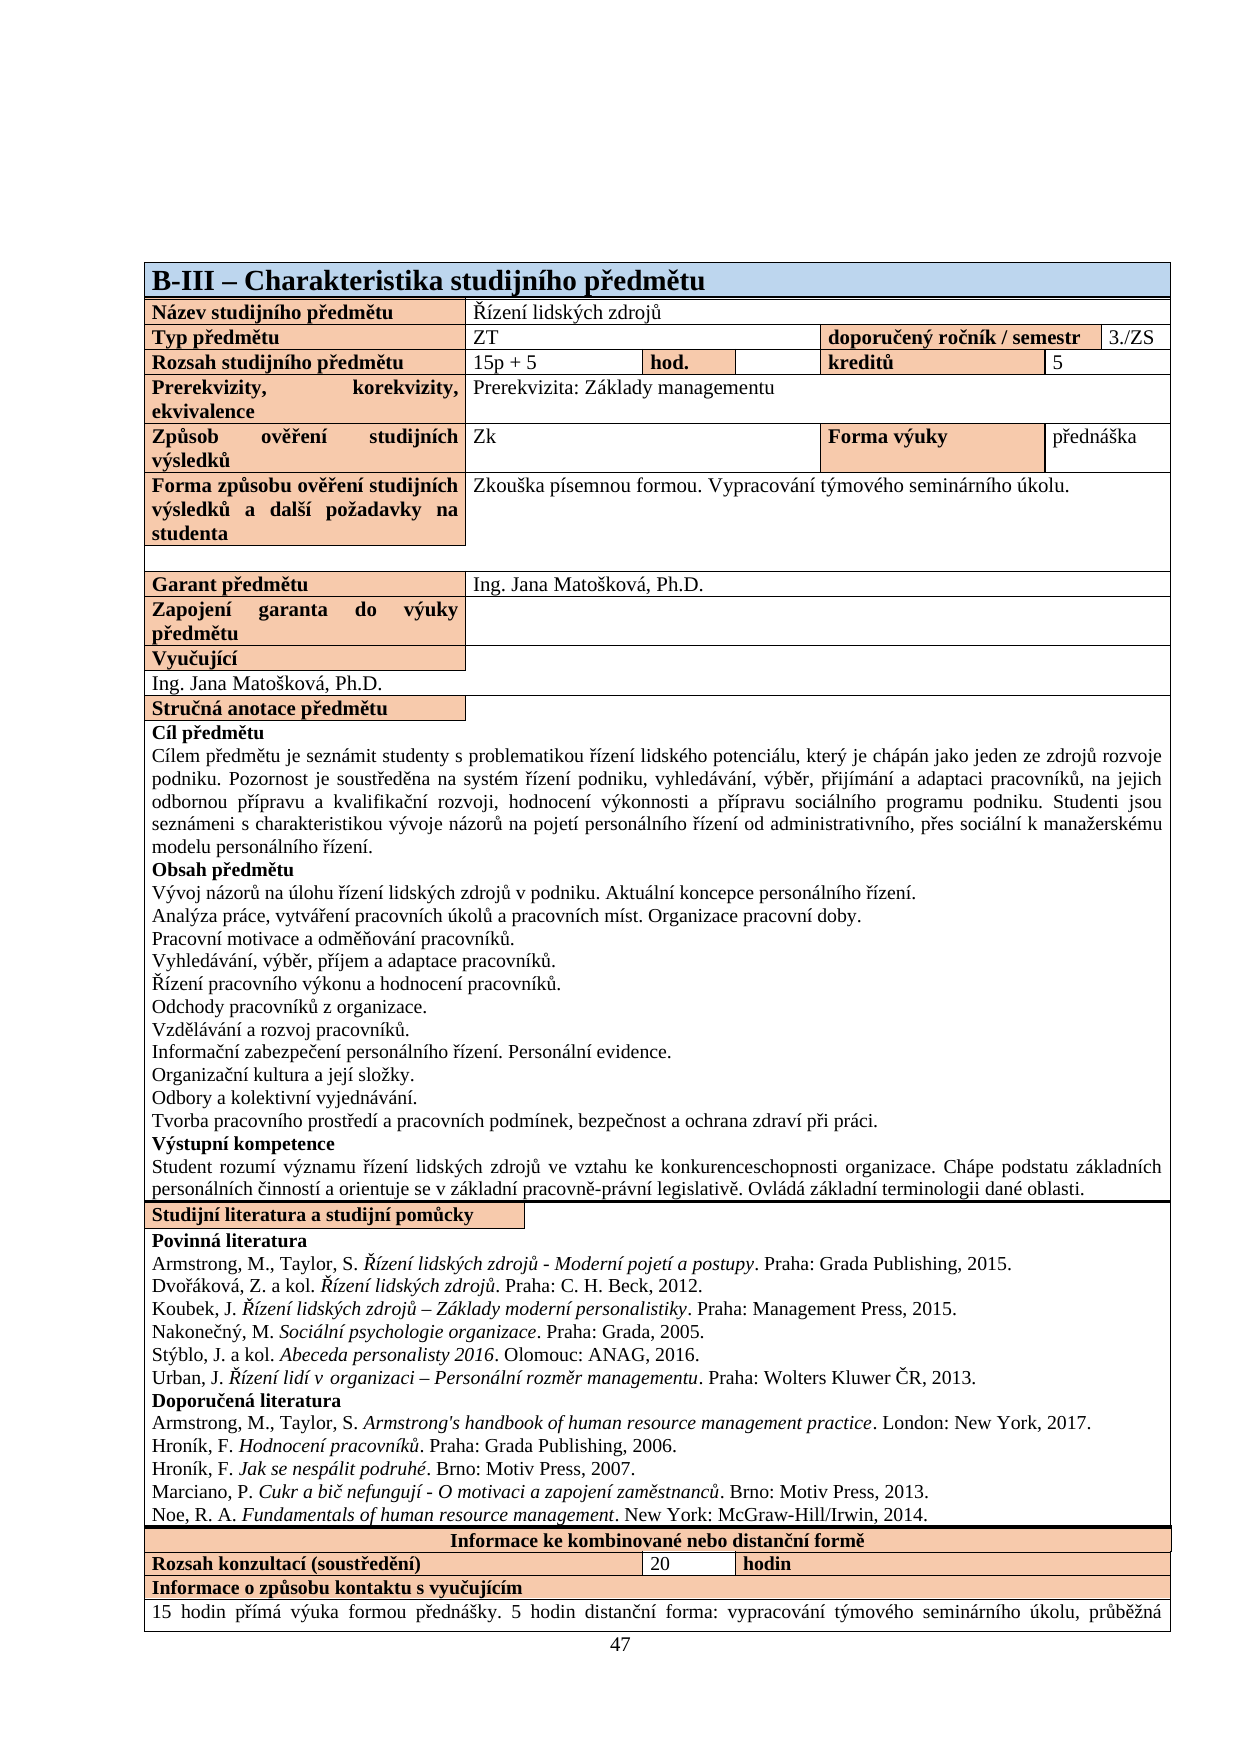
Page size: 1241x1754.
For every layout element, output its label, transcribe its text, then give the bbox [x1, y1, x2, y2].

table_cell Zk [466, 424, 820, 472]
table_cell [525, 1203, 1170, 1228]
table_cell přednáška [1046, 424, 1170, 472]
table_cell hodin [736, 1553, 1170, 1575]
table_cell Prerekvizity, korekvizity, ekvivalence [145, 375, 465, 423]
table_cell 20 [643, 1553, 735, 1575]
table_cell Zapojení garanta do výuky předmětu [145, 597, 465, 645]
table_cell Povinná literatura Armstrong, M., Taylor, S. Řízení lidských zdrojů - Moderní pojetí a postupy. Praha: Grada Publishing, 2015. Dvořáková, Z. a kol. Řízení lidských zdrojů. Praha: C. H. Beck, 2012. Koubek, J. Řízení lidských zdrojů – Základy moderní personalistiky. Praha: Management Press, 2015. Nakonečný, M. Sociální psychologie organizace. Praha: Grada, 2005. Stýblo, J. a kol. Abeceda personalisty 2016. Olomouc: ANAG, 2016. Urban, J. Řízení lidí v organizaci – Personální rozměr managementu. Praha: Wolters Kluwer ČR, 2013. Doporučená literatura Armstrong, M., Taylor, S. Armstrong's handbook of human resource management practice. London: New York, 2017. Hroník, F. Hodnocení pracovníků. Praha: Grada Publishing, 2006. Hroník, F. Jak se nespálit podruhé. Brno: Motiv Press, 2007. Marciano, P. Cukr a bič nefungují - O motivaci a zapojení zaměstnanců. Brno: Motiv Press, 2013. Noe, R. A. Fundamentals of human resource management. New York: McGraw-Hill/Irwin, 2014. [145, 1228, 1170, 1525]
table_cell Studijní literatura a studijní pomůcky [145, 1203, 524, 1228]
table_cell Forma způsobu ověření studijních výsledků a další požadavky na studenta [145, 473, 465, 545]
table_cell hod. [643, 350, 735, 374]
table_cell Rozsah konzultací (soustředění) [145, 1553, 642, 1575]
table_cell [736, 350, 820, 374]
table_cell 5 [1046, 350, 1170, 374]
table_cell kreditů [821, 350, 1044, 374]
table_cell Zkouška písemnou formou. Vypracování týmového seminárního úkolu. [466, 473, 1170, 545]
table_cell Vyučující [145, 646, 465, 670]
table_cell Cíl předmětu Cílem předmětu je seznámit studenty s problematikou řízení lidského potenciálu, který je chápán jako jeden ze zdrojů rozvoje podniku. Pozornost je soustředěna na systém řízení podniku, vyhledávání, výběr, přijímání a adaptaci pracovníků, na jejich odbornou přípravu a kvalifikační rozvoji, hodnocení výkonnosti a přípravu sociálního programu podniku. Studenti jsou seznámeni s charakteristikou vývoje názorů na pojetí personálního řízení od administrativního, přes sociální k manažerskému modelu personálního řízení. Obsah předmětu Vývoj názorů na úlohu řízení lidských zdrojů v podniku. Aktuální koncepce personálního řízení. Analýza práce, vytváření pracovních úkolů a pracovních míst. Organizace pracovní doby. Pracovní motivace a odměňování pracovníků. Vyhledávání, výběr, příjem a adaptace pracovníků. Řízení pracovního výkonu a hodnocení pracovníků. Odchody pracovníků z organizace. Vzdělávání a rozvoj pracovníků. Informační zabezpečení personálního řízení. Personální evidence. Organizační kultura a její složky. Odbory a kolektivní vyjednávání. Tvorba pracovního prostředí a pracovních podmínek, bezpečnost a ochrana zdraví při práci. Výstupní kompetence Student rozumí významu řízení lidských zdrojů ve vztahu ke konkurenceschopnosti organizace. Chápe podstatu základních personálních činností a orientuje se v základní pracovně-právní legislativě. Ovládá základní terminologii dané oblasti. [145, 720, 1170, 1200]
table_cell Stručná anotace předmětu [145, 696, 465, 720]
table_cell ZT [466, 325, 820, 349]
table_cell Typ předmětu [145, 325, 465, 349]
table_cell [466, 696, 1170, 720]
table_cell Ing. Jana Matošková, Ph.D. [466, 572, 1170, 596]
table_cell 15p + 5 [466, 350, 642, 374]
table_cell [466, 646, 1170, 670]
table_cell 3./ZS [1102, 325, 1170, 349]
table_cell Informace ke kombinované nebo distanční formě [145, 1529, 1171, 1551]
table_cell doporučený ročník / semestr [821, 325, 1101, 349]
table_cell [466, 597, 1170, 645]
table_cell Ing. Jana Matošková, Ph.D. [145, 670, 1170, 695]
table_cell Informace o způsobu kontaktu s vyučujícím [145, 1576, 1170, 1598]
table_cell Garant předmětu [145, 572, 465, 596]
table_header B-III – Charakteristika studijního předmětu [145, 263, 1170, 296]
table_cell Název studijního předmětu [145, 300, 465, 324]
table_cell [145, 545, 1170, 571]
table_cell Forma výuky [821, 424, 1044, 472]
table_cell Rozsah studijního předmětu [145, 350, 465, 374]
table_cell Způsob ověření studijních výsledků [145, 424, 465, 472]
table_cell Řízení lidských zdrojů [466, 300, 1170, 324]
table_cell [145, 1600, 1170, 1631]
table_cell Prerekvizita: Základy managementu [466, 375, 1170, 423]
